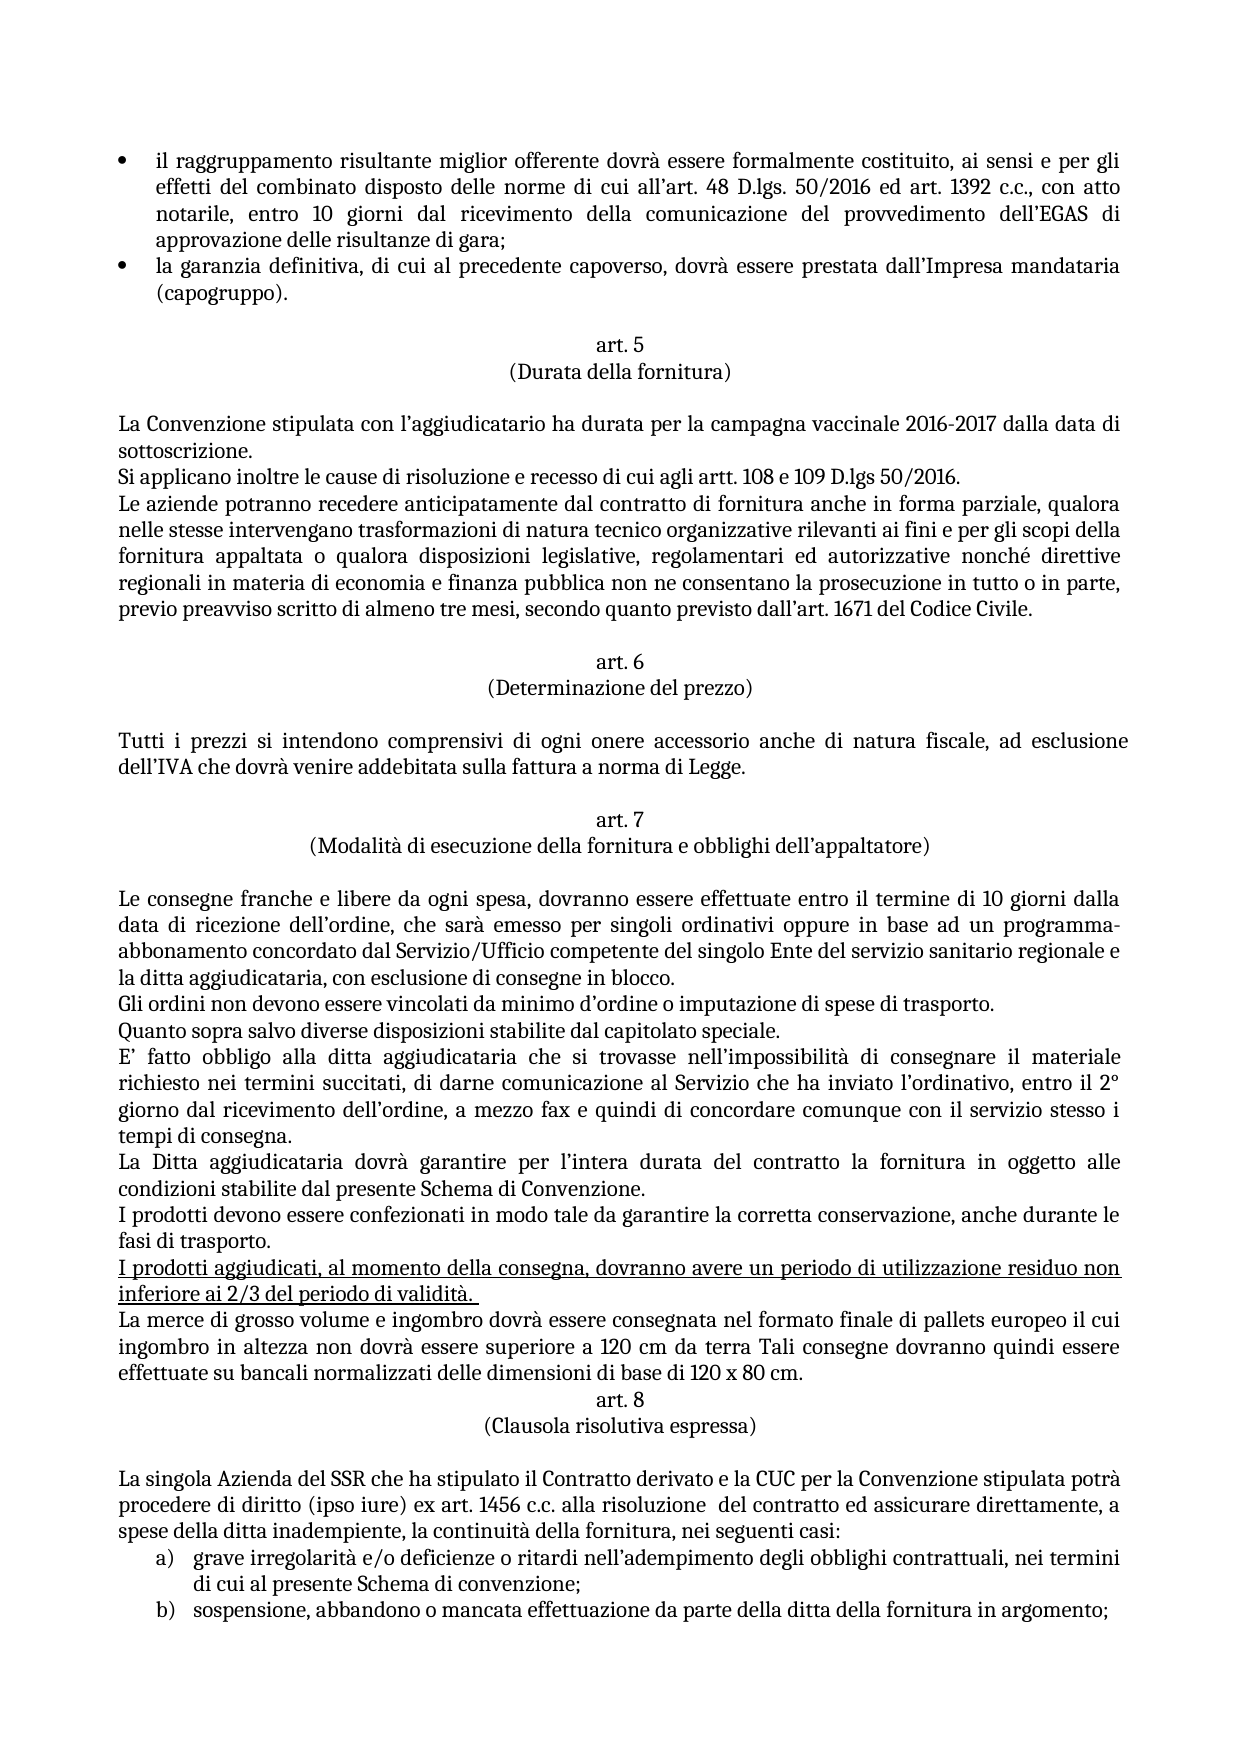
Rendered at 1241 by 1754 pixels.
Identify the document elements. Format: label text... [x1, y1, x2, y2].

text (Clausola risolutiva espressa) [118, 1413, 1122, 1439]
list grave irregolarità e/o deficienze o ritardi nell’adempimento degli obblighi contrattuali, nei termini di cui al presente Schema di convenzione; [156, 1544, 1122, 1597]
text art. 8 [118, 1386, 1122, 1413]
text La Convenzione stipulata con l’aggiudicatario ha durata per la campagna vaccinale 2016-2017 dalla data di sottoscrizione. [118, 411, 1122, 464]
list sospensione, abbandono o mancata effettuazione da parte della ditta della fornitura in argomento; [156, 1597, 1122, 1623]
text Le aziende potranno recedere anticipatamente dal contratto di fornitura anche in forma parziale, qualora nelle stesse intervengano trasformazioni di natura tecnico organizzative rilevanti ai fini e per gli scopi della fornitura appaltata o qualora disposizioni legislative, regolamentari ed autorizzative nonché direttive regionali in materia di economia e finanza pubblica non ne consentano la prosecuzione in tutto o in parte, previo preavviso scritto di almeno tre mesi, secondo quanto previsto dall’art. 1671 del Codice Civile. [118, 490, 1122, 622]
text La merce di grosso volume e ingombro dovrà essere consegnata nel formato finale di pallets europeo il cui ingombro in altezza non dovrà essere superiore a da terra Tali consegne dovranno quindi essere effettuate su bancali normalizzati delle dimensioni di base di 120 x . [118, 1307, 1122, 1386]
text E’ fatto obbligo alla ditta aggiudicataria che si trovasse nell’impossibilità di consegnare il materiale richiesto nei termini succitati, di darne comunicazione al Servizio che ha inviato l’ordinativo, entro il 2° giorno dal ricevimento dell’ordine, a mezzo fax e quindi di concordare comunque con il servizio stesso i tempi di consegna. [118, 1044, 1122, 1149]
list la garanzia definitiva, di cui al precedente capoverso, dovrà essere prestata dall’Impresa mandataria (capogruppo). [118, 253, 1122, 306]
text La Ditta aggiudicataria dovrà garantire per l’intera durata del contratto la fornitura in oggetto alle condizioni stabilite dal presente Schema di Convenzione. [118, 1149, 1122, 1202]
text I prodotti aggiudicati, al momento della consegna, dovranno avere un periodo di utilizzazione residuo non inferiore ai 2/3 del periodo di validità. [118, 1278, 1122, 1307]
text Tutti i prezzi si intendono comprensivi di ogni onere accessorio anche di natura fiscale, ad esclusione dell’IVA che dovrà venire addebitata sulla fattura a norma di Legge. [118, 727, 1131, 780]
text art. 6 [118, 648, 1122, 675]
text (Modalità di esecuzione della fornitura e obblighi dell’appaltatore) [118, 833, 1122, 859]
text La singola Azienda del SSR che ha stipulato il Contratto derivato e la CUC per la Convenzione stipulata potrà procedere di diritto (ipso iure) ex art. 1456 c.c. alla risoluzione del contratto ed assicurare direttamente, a spese della ditta inadempiente, la continuità della fornitura, nei seguenti casi: [118, 1465, 1122, 1544]
text Quanto sopra salvo diverse disposizioni stabilite dal capitolato speciale. [118, 1017, 1122, 1044]
text I prodotti devono essere confezionati in modo tale da garantire la corretta conservazione, anche durante le fasi di trasporto. [118, 1202, 1122, 1254]
text art. 5 [118, 332, 1122, 358]
text (Determinazione del prezzo) [118, 675, 1122, 701]
text art. 7 [118, 807, 1122, 833]
text Le consegne franche e libere da ogni spesa, dovranno essere effettuate entro il termine di 10 giorni dalla data di ricezione dell’ordine, che sarà emesso per singoli ordinativi oppure in base ad un programma-abbonamento concordato dal Servizio/Ufficio competente del singolo Ente del servizio sanitario regionale e la ditta aggiudicataria, con esclusione di consegne in blocco. [118, 886, 1122, 991]
text I prodotti aggiudicati, al momento della consegna, dovranno avere un periodo di utilizzazione residuo non inferiore ai 2/3 del periodo di validità. [118, 1254, 1122, 1277]
list il raggruppamento risultante miglior offerente dovrà essere formalmente costituito, ai sensi e per gli effetti del combinato disposto delle norme di cui all’art. 48 D.lgs. 50/2016 ed art. 1392 c.c., con atto notarile, entro 10 giorni dal ricevimento della comunicazione del provvedimento dell’EGAS di approvazione delle risultanze di gara; [118, 148, 1122, 253]
text Si applicano inoltre le cause di risoluzione e recesso di cui agli artt. 108 e 109 D.lgs 50/2016. [118, 464, 1122, 490]
text (Durata della fornitura) [118, 358, 1122, 385]
text Gli ordini non devono essere vincolati da minimo d’ordine o imputazione di spese di trasporto. [118, 991, 1122, 1017]
